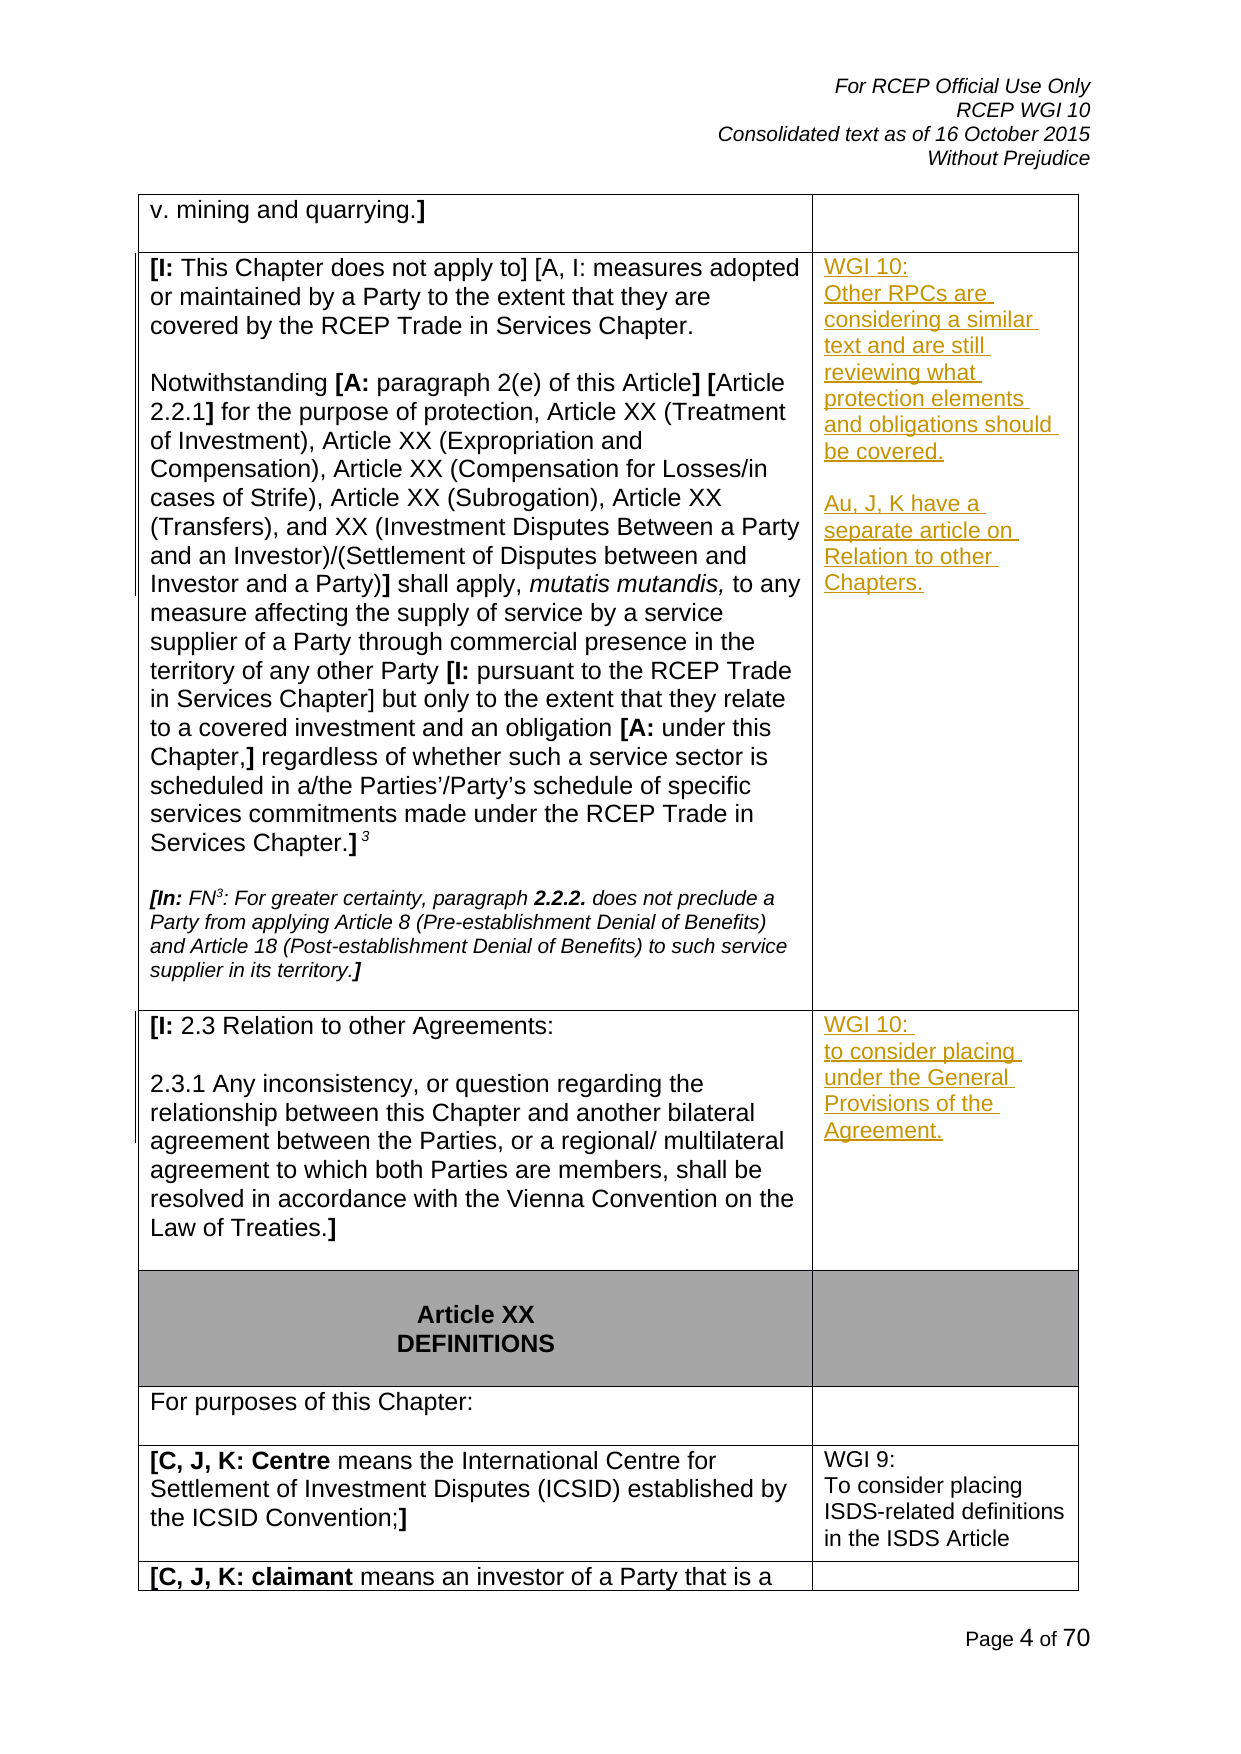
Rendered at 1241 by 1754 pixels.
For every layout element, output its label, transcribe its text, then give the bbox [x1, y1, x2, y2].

table_cell [813, 1011, 1078, 1270]
table_cell [813, 1562, 1078, 1590]
table_cell For purposes of this Chapter: [139, 1387, 812, 1444]
table_cell [813, 1387, 1078, 1444]
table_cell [139, 195, 812, 252]
table_cell [813, 253, 1078, 1010]
table_cell [C, J, K: Centre means the International Centre for Settlement of Investment Disputes (ICSID) established by the ICSID Convention;] [139, 1446, 812, 1561]
table_cell WGI 9: To consider placing ISDS-related definitions in the ISDS Article [813, 1446, 1078, 1561]
table_cell [I: This Chapter does not apply to] [A, I: measures adopted or maintained by a Party to the extent that they are covered by the RCEP Trade in Services Chapter. Notwithstanding [A: paragraph 2(e) of this Article] [Article 2.2.1] for the purpose of protection, Article XX (Treatment of Investment), Article XX (Expropriation and Compensation), Article XX (Compensation for Losses/in cases of Strife), Article XX (Subrogation), Article XX (Transfers), and XX (Investment Disputes Between a Party and an Investor)/(Settlement of Disputes between and Investor and a Party)] shall apply, mutatis mutandis, to any measure affecting the supply of service by a service supplier of a Party through commercial presence in the territory of any other Party [I: pursuant to the RCEP Trade in Services Chapter] but only to the extent that they relate to a covered investment and an obligation [A: under this Chapter,] regardless of whether such a service sector is scheduled in a/the Parties’/Party’s schedule of specific services commitments made under the RCEP Trade in Services Chapter.] 3 [In: FN3: For greater certainty, paragraph 2.2.2. does not preclude a Party from applying Article 8 (Pre-establishment Denial of Benefits) and Article 18 (Post-establishment Denial of Benefits) to such service supplier in its territory.] [139, 253, 812, 1010]
table_cell [813, 1271, 1078, 1386]
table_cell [139, 1562, 812, 1590]
table_cell Article XX DEFINITIONS [139, 1271, 812, 1386]
table_cell [813, 195, 1078, 252]
table_cell [I: 2.3 Relation to other Agreements: 2.3.1 Any inconsistency, or question regarding the relationship between this Chapter and another bilateral agreement between the Parties, or a regional/ multilateral agreement to which both Parties are members, shall be resolved in accordance with the Vienna Convention on the Law of Treaties.] [139, 1011, 812, 1270]
